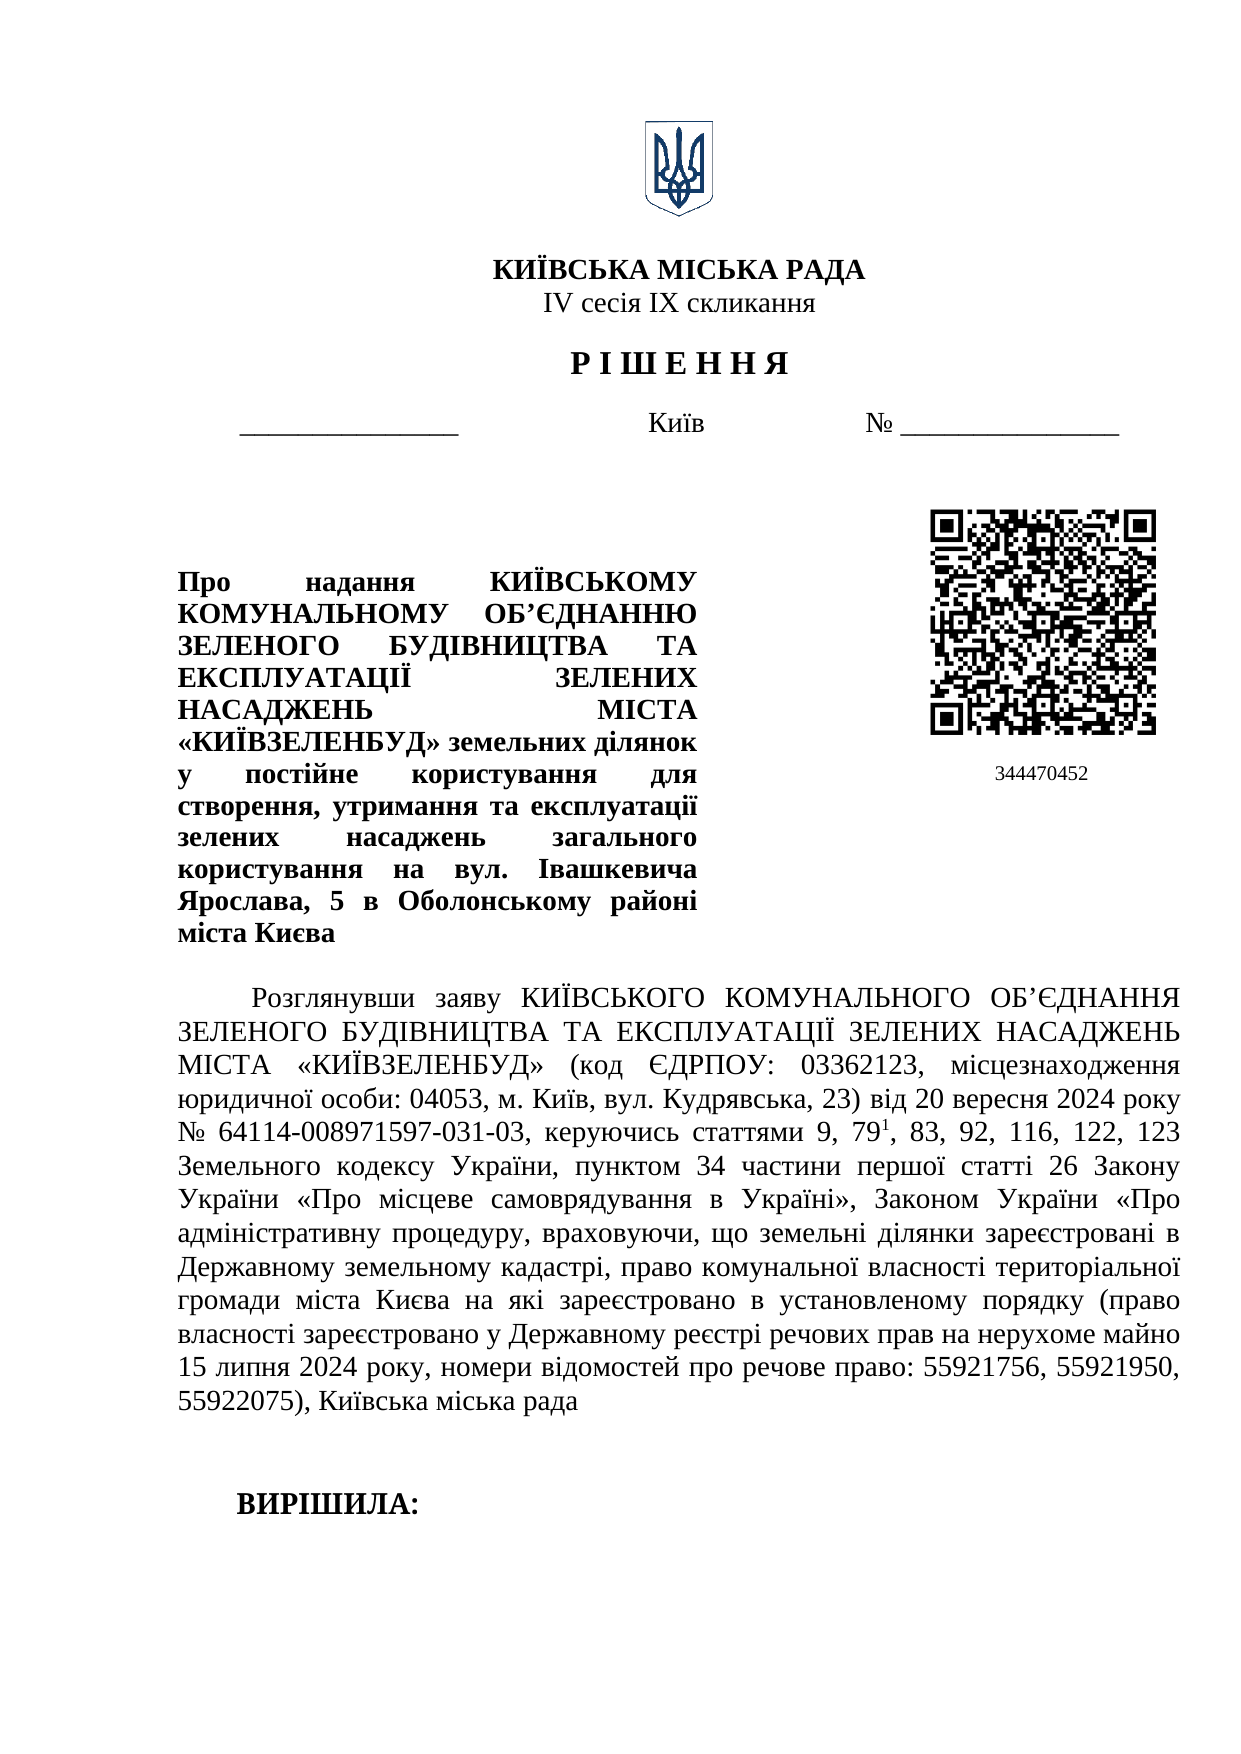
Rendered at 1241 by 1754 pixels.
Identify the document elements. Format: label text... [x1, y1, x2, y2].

picture [643, 118, 715, 219]
text IV сесія IX скликання [177, 286, 1181, 319]
text ВИРІШИЛА: [177, 1483, 1181, 1523]
text Розглянувши заяву КИЇВСЬКОГО КОМУНАЛЬНОГО ОБ’ЄДНАННЯ ЗЕЛЕНОГО БУДІВНИЦТВА ТА ЕКСПЛУАТАЦІЇ ЗЕЛЕНИХ НАСАДЖЕНЬ МІСТА «КИЇВЗЕЛЕНБУД» (код ЄДРПОУ: 03362123, місцезнаходження юридичної особи: 04053, м. Київ, вул. Кудрявська, 23) від 20 вересня 2024 року № 64114-008971597-031-03, керуючись статтями 9, 791, 83, 92, 116, 122, 123 Земельного кодексу України, пунктом 34 частини першої статті 26 Закону України «Про місцеве самоврядування в Україні», Законом України «Про адміністративну процедуру, враховуючи, що земельні ділянки зареєстровані в Державному земельному кадастрі, право комунальної власності територіальної громади міста Києва на які зареєстровано в установленому порядку (право власності зареєстровано у Державному реєстрі речових прав на нерухоме майно 15 липня 2024 року, номери відомостей про речове право: 55921756, 55921950, 55922075), Київська міська рада [177, 980, 1181, 1416]
text _______________ Київ № _______________ [177, 406, 1181, 439]
text КИЇВСЬКА МІСЬКА РАДА [177, 252, 1181, 286]
picture [912, 491, 1174, 753]
text Р І Ш Е Н Н Я [177, 343, 1181, 382]
table_header Про надання КИЇВСЬКОМУ КОМУНАЛЬНОМУ ОБ’ЄДНАННЮ ЗЕЛЕНОГО БУДІВНИЦТВА ТА ЕКСПЛУАТАЦІЇ ЗЕЛЕНИХ НАСАДЖЕНЬ МІСТА «КИЇВЗЕЛЕНБУД» земельних ділянок у постійне користування для створення, утримання та експлуатації зелених насаджень загального користування на вул. Івашкевича Ярослава, 5 в Оболонському районі міста Києва [166, 566, 709, 949]
